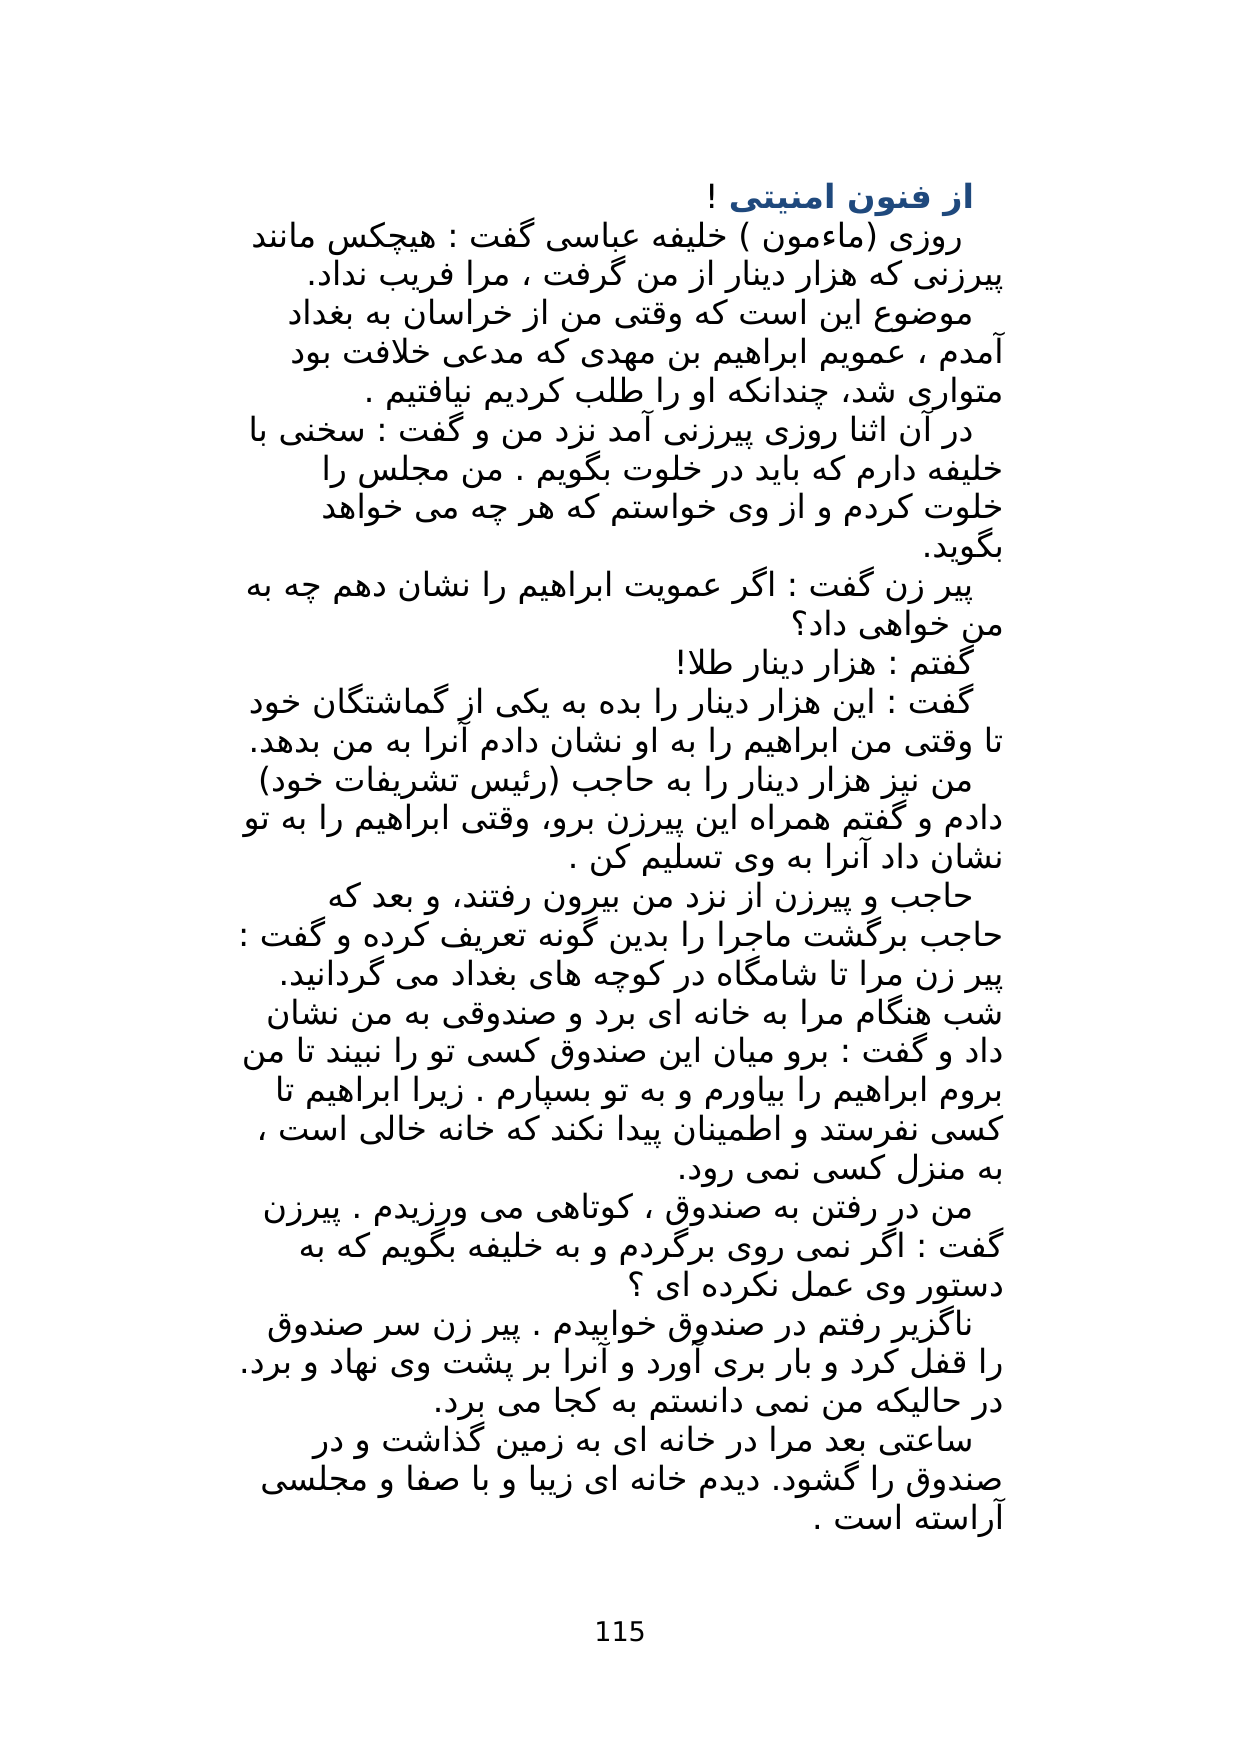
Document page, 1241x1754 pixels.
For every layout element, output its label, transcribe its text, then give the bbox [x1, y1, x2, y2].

text من در رفتن به صندوق ، كوتاهى مى ورزيدم . پيرزن گفت : اگر نمى روى برگردم و به خليفه بگويم كه به دستور وى عمل نكرده اى ؟ [236, 1187, 1004, 1304]
text گفت : اين هزار دينار را بده به يكى از گماشتگان خود تا وقتى من ابراهيم را به او نشان دادم آنرا به من بدهد. [236, 682, 1004, 760]
text من نيز هزار دينار را به حاجب (رئيس تشريفات خود) دادم و گفتم همراه اين پيرزن برو، وقتى ابراهيم را به تو نشان داد آنرا به وى تسليم كن . [236, 760, 1004, 877]
text در آن اثنا روزى پيرزنى آمد نزد من و گفت : سخنى با خليفه دارم كه بايد در خلوت بگويم . من مجلس را خلوت كردم و از وى خواستم كه هر چه مى خواهد بگويد. [236, 410, 1004, 566]
text پير زن گفت : اگر عمويت ابراهيم را نشان دهم چه به من خواهى داد؟ [236, 566, 1004, 643]
text از فنون امنيتى ! [236, 177, 1004, 216]
text گفتم : هزار دينار طلا! [236, 643, 1004, 682]
text حاجب و پيرزن از نزد من بيرون رفتند، و بعد كه حاجب برگشت ماجرا را بدين گونه تعريف كرده و گفت : پير زن مرا تا شامگاه در كوچه هاى بغداد مى گردانيد. شب هنگام مرا به خانه اى برد و صندوقى به من نشان داد و گفت : برو ميان اين صندوق كسى تو را نبيند تا من بروم ابراهيم را بياورم و به تو بسپارم . زيرا ابراهيم تا كسى نفرستد و اطمينان پيدا نكند كه خانه خالى است ، به منزل كسى نمى رود. [236, 877, 1004, 1187]
text ساعتى بعد مرا در خانه اى به زمين گذاشت و در صندوق را گشود. ديدم خانه اى زيبا و با صفا و مجلسى آراسته است . [236, 1421, 1004, 1537]
text موضوع اين است كه وقتى من از خراسان به بغداد آمدم ، عمويم ابراهيم بن مهدى كه مدعى خلافت بود متوارى شد، چندانكه او را طلب كرديم نيافتيم . [236, 294, 1004, 410]
text روزى (ماءمون ) خليفه عباسى گفت : هيچكس مانند پيرزنى كه هزار دينار از من گرفت ، مرا فريب نداد. [236, 216, 1004, 294]
text ناگزير رفتم در صندوق خوابيدم . پير زن سر صندوق را قفل كرد و بار برى آورد و آنرا بر پشت وى نهاد و برد. در حاليكه من نمى دانستم به كجا مى برد. [236, 1304, 1004, 1421]
